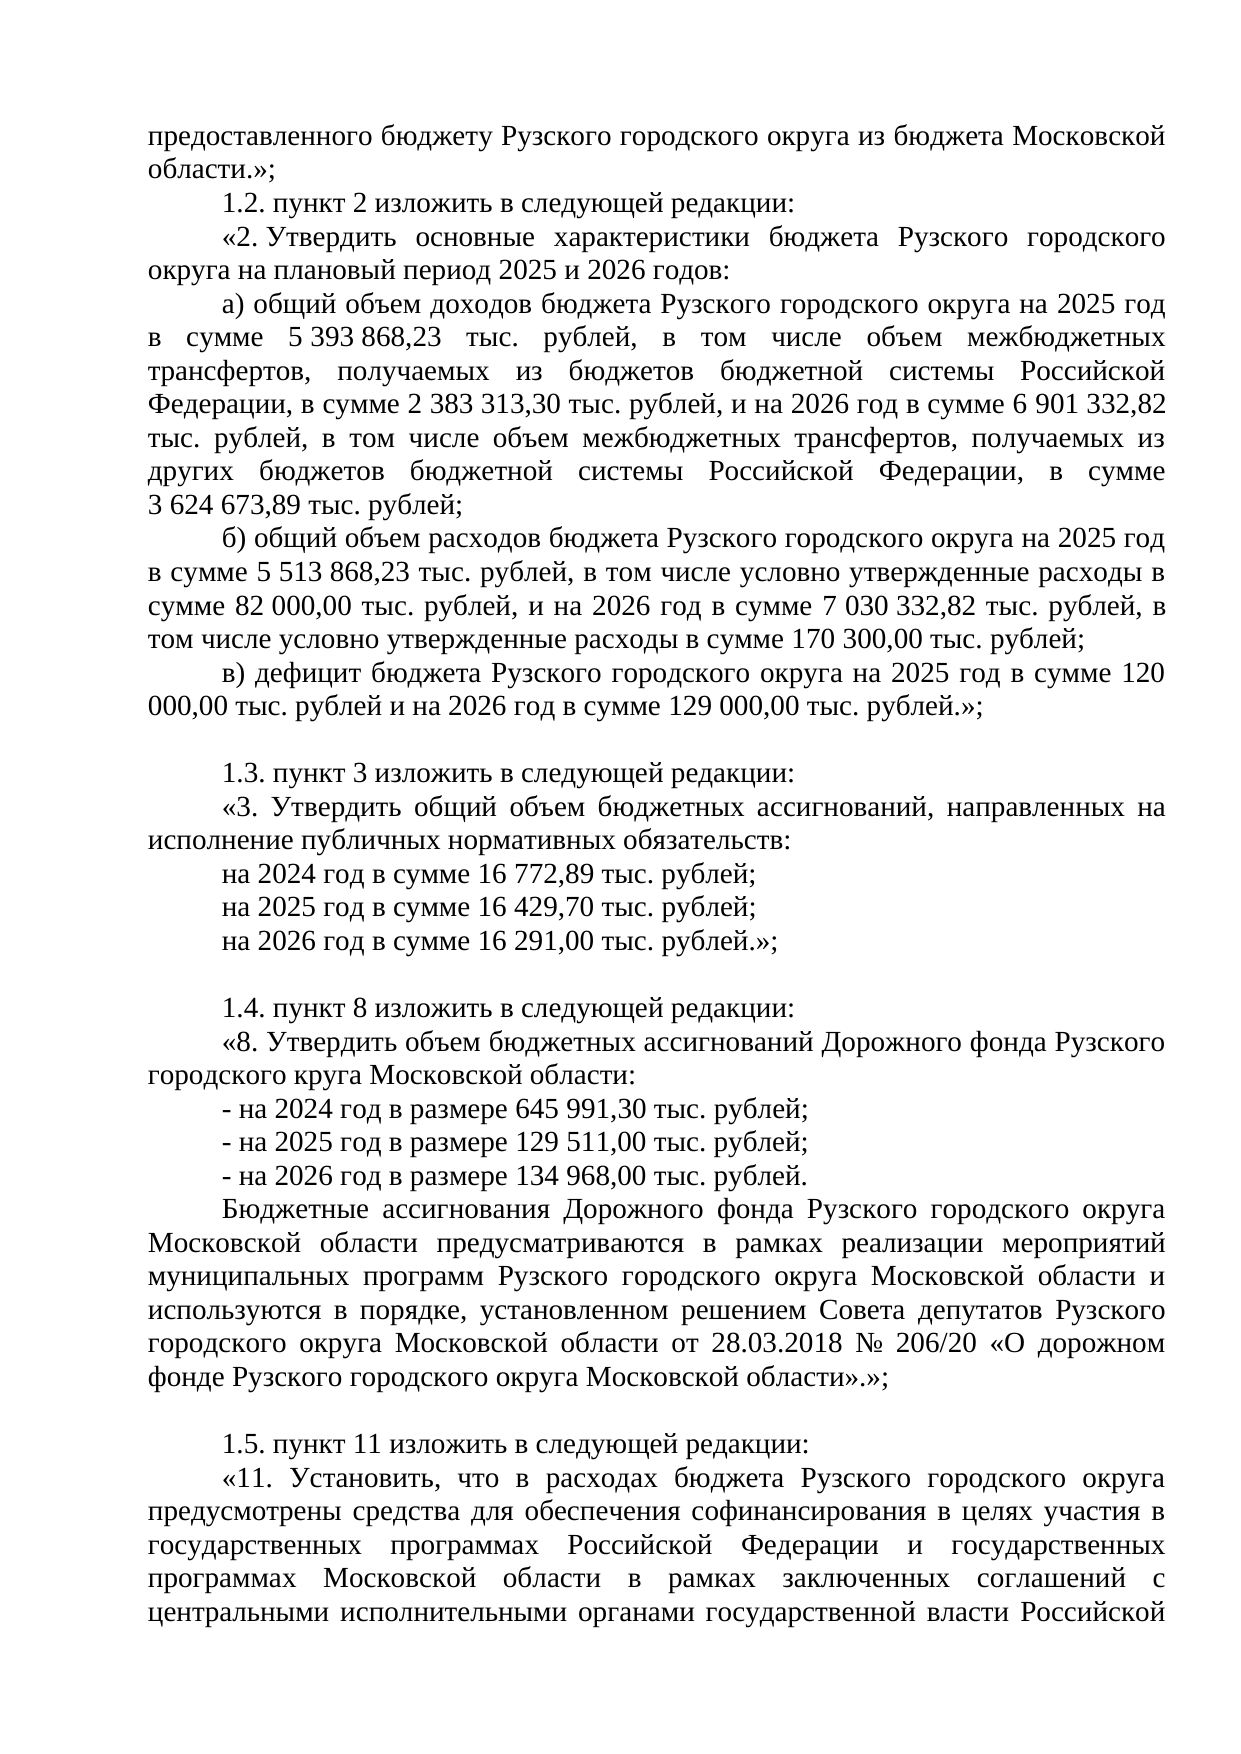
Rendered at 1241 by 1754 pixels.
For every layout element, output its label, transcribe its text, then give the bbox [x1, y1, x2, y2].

text «8. Утвердить объем бюджетных ассигнований Дорожного фонда Рузского городского круга Московской области: [148, 1024, 1166, 1091]
text - на 2025 год в размере 129 511,00 тыс. рублей; [148, 1124, 1166, 1158]
text Бюджетные ассигнования Дорожного фонда Рузского городского округа Московской области предусматриваются в рамках реализации мероприятий муниципальных программ Рузского городского округа Московской области и используются в порядке, установленном решением Совета депутатов Рузского городского округа Московской области от 28.03.2018 № 206/20 «О дорожном фонде Рузского городского округа Московской области».»; [148, 1191, 1166, 1393]
text «2. Утвердить основные характеристики бюджета Рузского городского округа на плановый период 2025 и 2026 годов: [148, 219, 1166, 286]
text 1.2. пункт 2 изложить в следующей редакции: [148, 185, 1166, 219]
text - на 2024 год в размере 645 991,30 тыс. рублей; [148, 1091, 1166, 1124]
text 1.4. пункт 8 изложить в следующей редакции: [148, 990, 1166, 1024]
text в) дефицит бюджета Рузского городского округа на 2025 год в сумме 120 000,00 тыс. рублей и на 2026 год в сумме 129 000,00 тыс. рублей.»; [148, 655, 1166, 722]
text б) общий объем расходов бюджета Рузского городского округа на 2025 год в сумме 5 513 868,23 тыс. рублей, в том числе условно утвержденные расходы в сумме 82 000,00 тыс. рублей, и на 2026 год в сумме 7 030 332,82 тыс. рублей, в том числе условно утвержденные расходы в сумме 170 300,00 тыс. рублей; [148, 521, 1166, 655]
text - на 2026 год в размере 134 968,00 тыс. рублей. [148, 1158, 1166, 1191]
text 1.3. пункт 3 изложить в следующей редакции: [148, 755, 1166, 789]
text на 2026 год в сумме 16 291,00 тыс. рублей.»; [148, 923, 1166, 957]
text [148, 118, 1166, 185]
text «3. Утвердить общий объем бюджетных ассигнований, направленных на исполнение публичных нормативных обязательств: [148, 789, 1166, 856]
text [148, 1460, 1166, 1627]
text 1.5. пункт 11 изложить в следующей редакции: [148, 1426, 1166, 1460]
text на 2025 год в сумме 16 429,70 тыс. рублей; [148, 889, 1166, 923]
text на 2024 год в сумме 16 772,89 тыс. рублей; [148, 856, 1166, 889]
text а) общий объем доходов бюджета Рузского городского округа на 2025 год в сумме 5 393 868,23 тыс. рублей, в том числе объем межбюджетных трансфертов, получаемых из бюджетов бюджетной системы Российской Федерации, в сумме 2 383 313,30 тыс. рублей, и на 2026 год в сумме 6 901 332,82 тыс. рублей, в том числе объем межбюджетных трансфертов, получаемых из других бюджетов бюджетной системы Российской Федерации, в сумме 3 624 673,89 тыс. рублей; [148, 286, 1166, 521]
